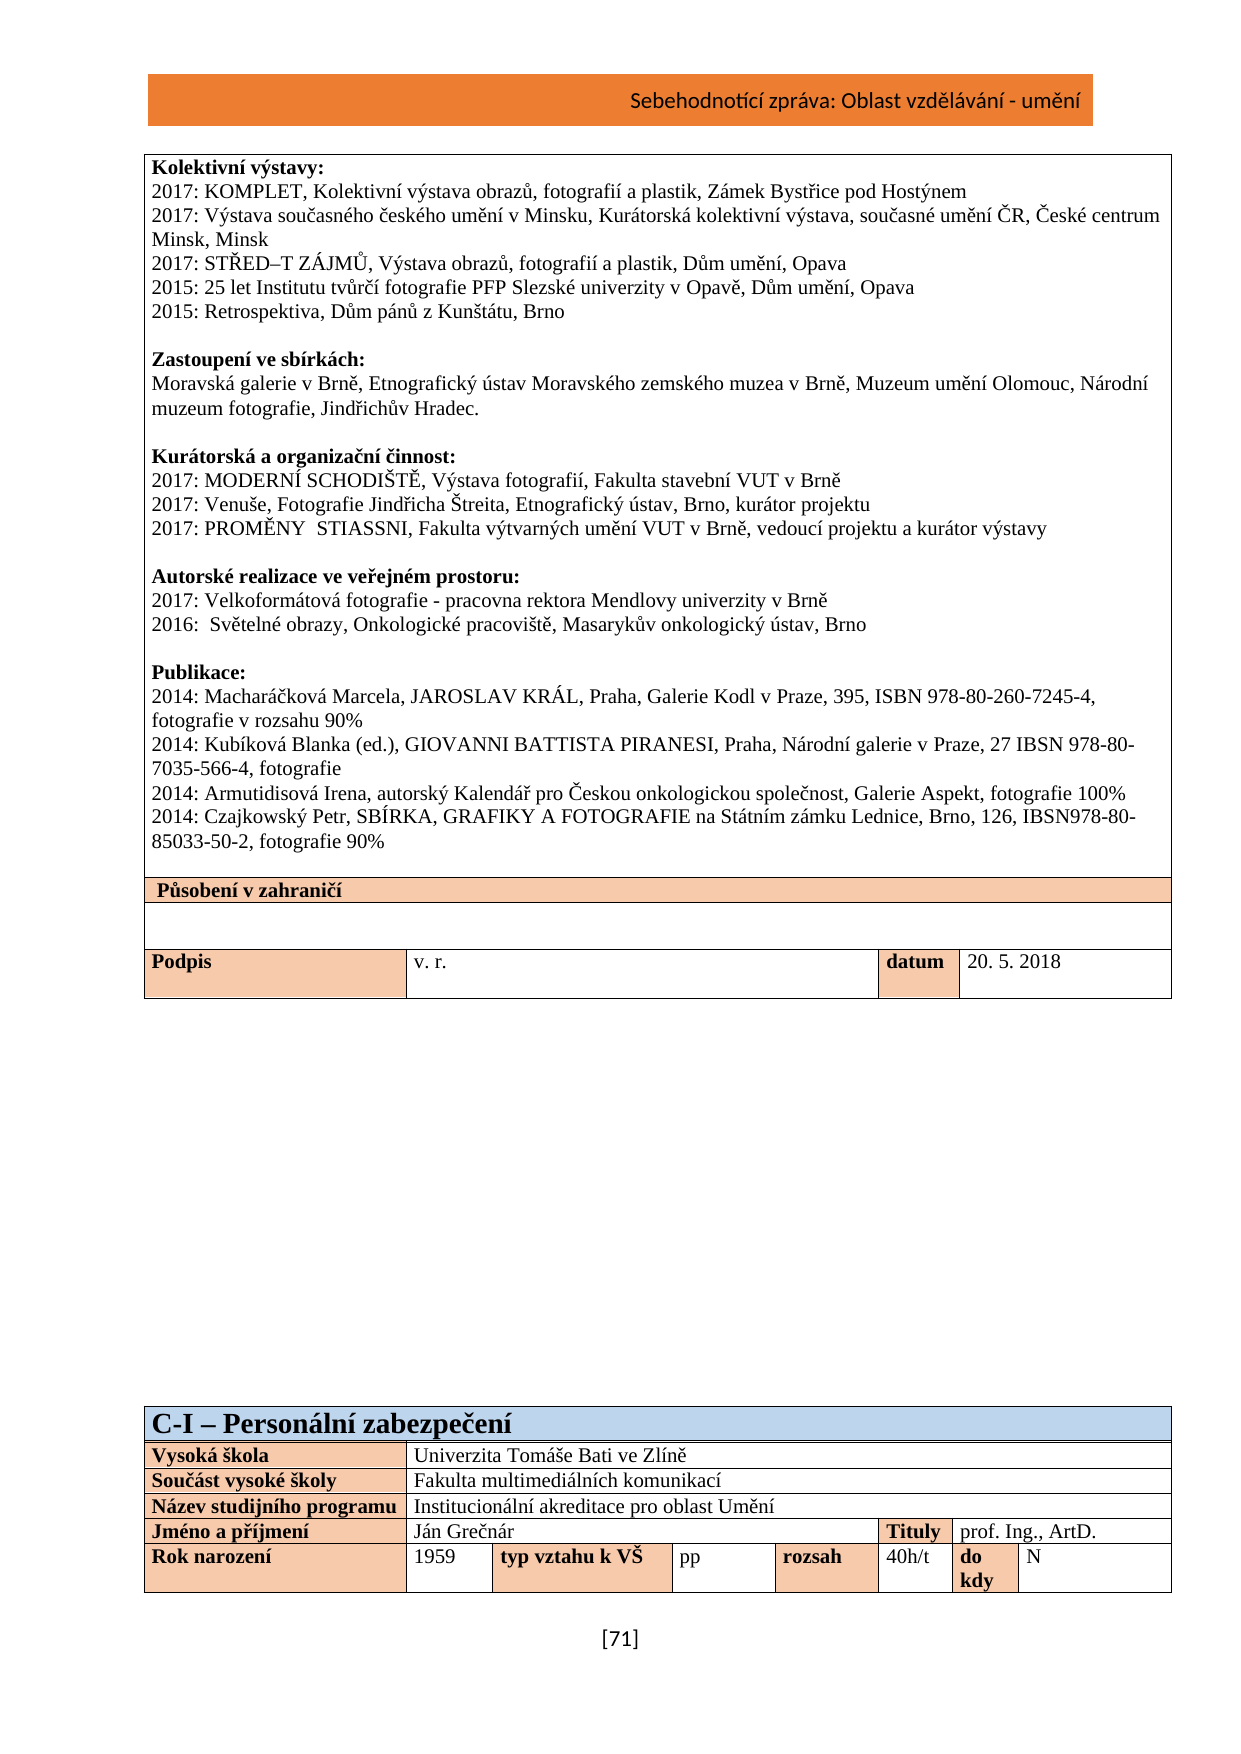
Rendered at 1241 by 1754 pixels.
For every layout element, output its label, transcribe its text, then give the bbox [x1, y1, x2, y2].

table_cell Jméno a příjmení [145, 1519, 406, 1543]
table_cell 1959 [407, 1544, 492, 1592]
table_cell Ján Grečnár [407, 1519, 878, 1543]
table_cell Univerzita Tomáše Bati ve Zlíně [407, 1443, 1171, 1467]
table_cell do kdy [953, 1544, 1018, 1592]
table_cell Působení v zahraničí [145, 878, 1171, 902]
table_cell Rok narození [145, 1544, 406, 1592]
table_cell rozsah [776, 1544, 878, 1592]
table_cell Součást vysoké školy [145, 1469, 406, 1492]
table_cell prof. Ing., ArtD. [953, 1519, 1171, 1543]
table_cell Vysoká škola [145, 1443, 406, 1467]
table_cell Institucionální akreditace pro oblast Umění [407, 1494, 1171, 1518]
table_cell [145, 903, 1171, 948]
table_cell datum [879, 950, 959, 997]
table_cell 40h/t [879, 1544, 952, 1592]
table_cell Tituly [879, 1519, 952, 1543]
table_cell N [1019, 1544, 1171, 1592]
table_header C-I – Personální zabezpečení [145, 1407, 1171, 1440]
table_cell 20. 5. 2018 [960, 950, 1171, 997]
table_cell Podpis [145, 950, 406, 997]
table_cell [145, 155, 1171, 877]
table_cell typ vztahu k VŠ [493, 1544, 672, 1592]
table_cell pp [673, 1544, 775, 1592]
table_cell Název studijního programu [145, 1494, 406, 1518]
table_cell Fakulta multimediálních komunikací [407, 1469, 1171, 1492]
table_cell v. r. [407, 950, 878, 997]
